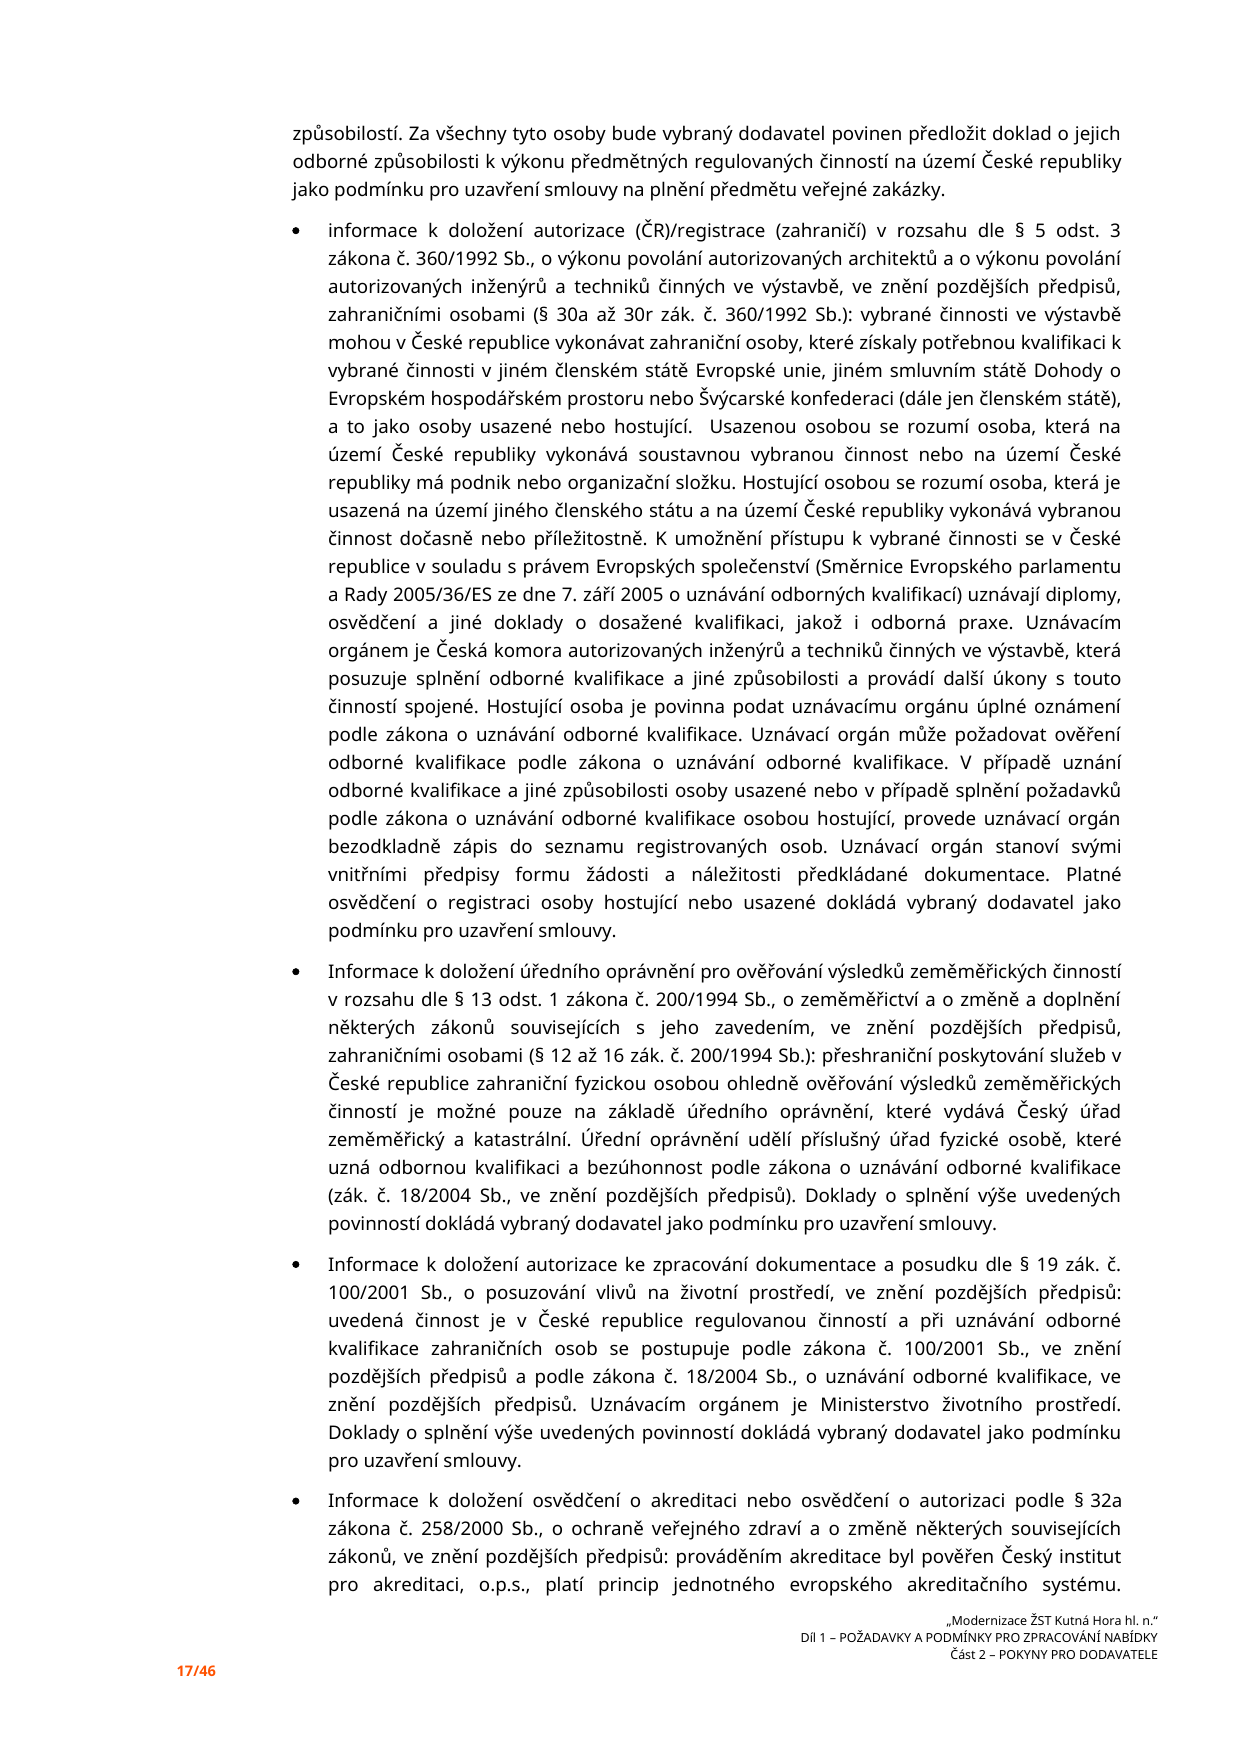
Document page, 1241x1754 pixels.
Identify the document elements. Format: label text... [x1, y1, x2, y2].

text Informace k doložení autorizace ke zpracování dokumentace a posudku dle § 19 zák. č. 100/2001 Sb., o posuzování vlivů na životní prostředí, ve znění pozdějších předpisů: uvedená činnost je v České republice regulovanou činností a při uznávání odborné kvalifikace zahraničních osob se postupuje podle zákona č. 100/2001 Sb., ve znění pozdějších předpisů a podle zákona č. 18/2004 Sb., o uznávání odborné kvalifikace, ve znění pozdějších předpisů. Uznávacím orgánem je Ministerstvo životního prostředí. Doklady o splnění výše uvedených povinností dokládá vybraný dodavatel jako podmínku pro uzavření smlouvy. [292, 1251, 1122, 1473]
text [292, 121, 1122, 202]
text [292, 1488, 1122, 1597]
text Informace k doložení úředního oprávnění pro ověřování výsledků zeměměřických činností v rozsahu dle § 13 odst. 1 zákona č. 200/1994 Sb., o zeměměřictví a o změně a doplnění některých zákonů souvisejících s jeho zavedením, ve znění pozdějších předpisů, zahraničními osobami (§ 12 až 16 zák. č. 200/1994 Sb.): přeshraniční poskytování služeb v České republice zahraniční fyzickou osobou ohledně ověřování výsledků zeměměřických činností je možné pouze na základě úředního oprávnění, které vydává Český úřad zeměměřický a katastrální. Úřední oprávnění udělí příslušný úřad fyzické osobě, které uzná odbornou kvalifikaci a bezúhonnost podle zákona o uznávání odborné kvalifikace (zák. č. 18/2004 Sb., ve znění pozdějších předpisů). Doklady o splnění výše uvedených povinností dokládá vybraný dodavatel jako podmínku pro uzavření smlouvy. [292, 958, 1122, 1236]
text informace k doložení autorizace (ČR)/registrace (zahraničí) v rozsahu dle § 5 odst. 3 zákona č. 360/1992 Sb., o výkonu povolání autorizovaných architektů a o výkonu povolání autorizovaných inženýrů a techniků činných ve výstavbě, ve znění pozdějších předpisů, zahraničními osobami (§ 30a až 30r zák. č. 360/1992 Sb.): vybrané činnosti ve výstavbě mohou v České republice vykonávat zahraniční osoby, které získaly potřebnou kvalifikaci k vybrané činnosti v jiném členském státě Evropské unie, jiném smluvním státě Dohody o Evropském hospodářském prostoru nebo Švýcarské konfederaci (dále jen členském státě), a to jako osoby usazené nebo hostující. Usazenou osobou se rozumí osoba, která na území České republiky vykonává soustavnou vybranou činnost nebo na území České republiky má podnik nebo organizační složku. Hostující osobou se rozumí osoba, která je usazená na území jiného členského státu a na území České republiky vykonává vybranou činnost dočasně nebo příležitostně. K umožnění přístupu k vybrané činnosti se v České republice v souladu s právem Evropských společenství (Směrnice Evropského parlamentu a Rady 2005/36/ES ze dne 7. září 2005 o uznávání odborných kvalifikací) uznávají diplomy, osvědčení a jiné doklady o dosažené kvalifikaci, jakož i odborná praxe. Uznávacím orgánem je Česká komora autorizovaných inženýrů a techniků činných ve výstavbě, která posuzuje splnění odborné kvalifikace a jiné způsobilosti a provádí další úkony s touto činností spojené. Hostující osoba je povinna podat uznávacímu orgánu úplné oznámení podle zákona o uznávání odborné kvalifikace. Uznávací orgán může požadovat ověření odborné kvalifikace podle zákona o uznávání odborné kvalifikace. V případě uznání odborné kvalifikace a jiné způsobilosti osoby usazené nebo v případě splnění požadavků podle zákona o uznávání odborné kvalifikace osobou hostující, provede uznávací orgán bezodkladně zápis do seznamu registrovaných osob. Uznávací orgán stanoví svými vnitřními předpisy formu žádosti a náležitosti předkládané dokumentace. Platné osvědčení o registraci osoby hostující nebo usazené dokládá vybraný dodavatel jako podmínku pro uzavření smlouvy. [292, 217, 1122, 943]
